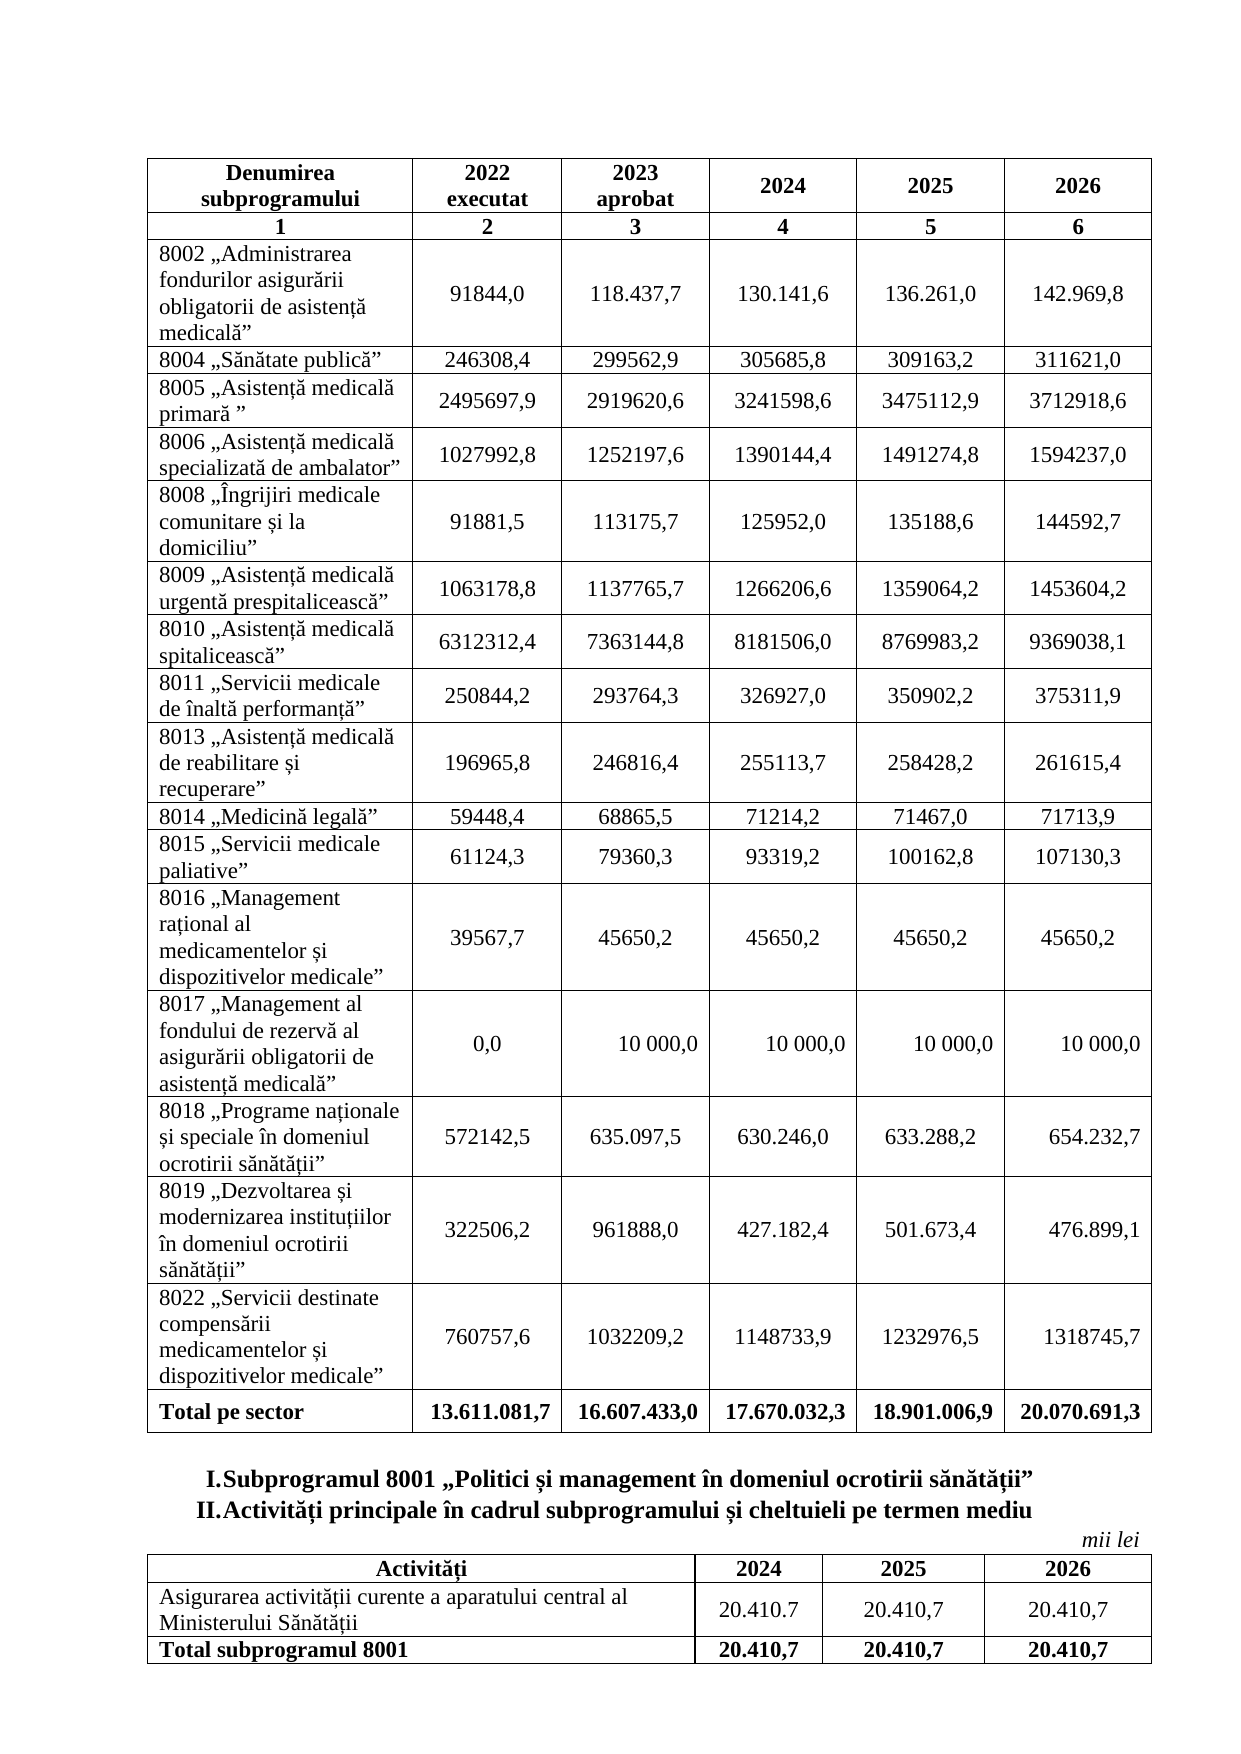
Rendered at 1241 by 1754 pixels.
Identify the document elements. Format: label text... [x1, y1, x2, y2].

table_header 2023 aprobat [562, 159, 709, 212]
table_cell 91844,0 [413, 240, 561, 346]
table_cell 1491274,8 [857, 428, 1004, 480]
table_cell 10 000,0 [857, 991, 1004, 1096]
table_cell 4 [710, 213, 856, 239]
table_cell 8008 „Îngrijiri medicale comunitare și la domiciliu” [148, 481, 412, 561]
table_cell 1232976,5 [857, 1284, 1004, 1389]
table_cell 0,0 [413, 991, 561, 1096]
table_cell 113175,7 [562, 481, 709, 561]
table_cell 1594237,0 [1005, 428, 1151, 480]
table_cell 3712918,6 [1005, 374, 1151, 427]
table_cell 246816,4 [562, 723, 709, 802]
table_cell 476.899,1 [1005, 1177, 1151, 1282]
table_cell 258428,2 [857, 723, 1004, 802]
table_cell 10 000,0 [1005, 991, 1151, 1096]
table_header 2024 [710, 159, 856, 212]
table_cell 142.969,8 [1005, 240, 1151, 346]
table_cell 635.097,5 [562, 1097, 709, 1176]
table_cell 144592,7 [1005, 481, 1151, 561]
table_cell 2 [413, 213, 561, 239]
table_cell 8181506,0 [710, 615, 856, 668]
table_cell 20.410.7 [696, 1583, 822, 1636]
table_cell 20.410,7 [985, 1583, 1151, 1636]
table_cell 17.670.032,3 [710, 1390, 856, 1432]
table_cell 8013 „Asistență medicală de reabilitare și recuperare” [148, 723, 412, 802]
table_cell 8002 „Administrarea fondurilor asigurării obligatorii de asistență medicală” [148, 240, 412, 346]
table_cell 61124,3 [413, 830, 561, 883]
table_cell 250844,2 [413, 669, 561, 722]
table_cell 760757,6 [413, 1284, 561, 1389]
table_cell 1266206,6 [710, 562, 856, 614]
table_cell 45650,2 [562, 884, 709, 989]
table_cell 8006 „Asistență medicală specializată de ambalator” [148, 428, 412, 480]
table_cell 350902,2 [857, 669, 1004, 722]
table_cell 375311,9 [1005, 669, 1151, 722]
table_cell 59448,4 [413, 803, 561, 829]
table_header 2026 [985, 1555, 1151, 1582]
table_cell Total subprogramul 8001 [148, 1637, 694, 1663]
list Subprogramul 8001 „Politici și management în domeniul ocrotirii sănătății” [148, 1464, 1152, 1493]
table_cell 1318745,7 [1005, 1284, 1151, 1389]
table_cell 246308,4 [413, 347, 561, 373]
table_cell 107130,3 [1005, 830, 1151, 883]
table_cell 1252197,6 [562, 428, 709, 480]
table_cell Asigurarea activității curente a aparatului central al Ministerului Sănătății [148, 1583, 694, 1636]
table_cell 3 [562, 213, 709, 239]
table_cell 45650,2 [710, 884, 856, 989]
table_cell 71467,0 [857, 803, 1004, 829]
table_cell 79360,3 [562, 830, 709, 883]
table_cell 322506,2 [413, 1177, 561, 1282]
table_cell 20.410,7 [823, 1583, 984, 1636]
table_cell 1390144,4 [710, 428, 856, 480]
table_header Activități [148, 1555, 694, 1582]
table_cell 7363144,8 [562, 615, 709, 668]
table_cell 18.901.006,9 [857, 1390, 1004, 1432]
table_cell 130.141,6 [710, 240, 856, 346]
table_cell 299562,9 [562, 347, 709, 373]
table_cell 10 000,0 [710, 991, 856, 1096]
table_cell 1148733,9 [710, 1284, 856, 1389]
table_cell Total pe sector [148, 1390, 412, 1432]
table_cell 309163,2 [857, 347, 1004, 373]
table_cell 8011 „Servicii medicale de înaltă performanță” [148, 669, 412, 722]
table_cell 1027992,8 [413, 428, 561, 480]
table_cell 293764,3 [562, 669, 709, 722]
table_cell 8016 „Management rațional al medicamentelor și dispozitivelor medicale” [148, 884, 412, 989]
table_cell 261615,4 [1005, 723, 1151, 802]
table_cell 8005 „Asistență medicală primară ” [148, 374, 412, 427]
table_cell 501.673,4 [857, 1177, 1004, 1282]
table_cell 1032209,2 [562, 1284, 709, 1389]
table_cell 8017 „Management al fondului de rezervă al asigurării obligatorii de asistență medicală” [148, 991, 412, 1096]
table_cell 255113,7 [710, 723, 856, 802]
table_cell 8010 „Asistență medicală spitalicească” [148, 615, 412, 668]
table_cell 326927,0 [710, 669, 856, 722]
table_cell 3475112,9 [857, 374, 1004, 427]
table_cell 305685,8 [710, 347, 856, 373]
table_cell 630.246,0 [710, 1097, 856, 1176]
table_header Denumirea subprogramului [148, 159, 412, 212]
table_cell 8009 „Asistență medicală urgentă prespitalicească” [148, 562, 412, 614]
table_cell 6 [1005, 213, 1151, 239]
table_cell 311621,0 [1005, 347, 1151, 373]
table_cell 8015 „Servicii medicale paliative” [148, 830, 412, 883]
table_cell 20.410,7 [696, 1637, 822, 1663]
table_cell 68865,5 [562, 803, 709, 829]
table_cell 13.611.081,7 [413, 1390, 561, 1432]
table_cell 39567,7 [413, 884, 561, 989]
table_cell 6312312,4 [413, 615, 561, 668]
table_header 2024 [696, 1555, 822, 1582]
table_cell 45650,2 [857, 884, 1004, 989]
table_cell 71713,9 [1005, 803, 1151, 829]
table_cell 71214,2 [710, 803, 856, 829]
table_cell 136.261,0 [857, 240, 1004, 346]
table_header 2025 [823, 1555, 984, 1582]
table_cell 8022 „Servicii destinate compensării medicamentelor și dispozitivelor medicale” [148, 1284, 412, 1389]
table_cell 20.410,7 [823, 1637, 984, 1663]
table_cell 572142,5 [413, 1097, 561, 1176]
table_cell 8004 „Sănătate publică” [148, 347, 412, 373]
table_cell 196965,8 [413, 723, 561, 802]
table_cell 8769983,2 [857, 615, 1004, 668]
table_cell 9369038,1 [1005, 615, 1151, 668]
table_cell 654.232,7 [1005, 1097, 1151, 1176]
table_cell 1 [148, 213, 412, 239]
table_header 2022 executat [413, 159, 561, 212]
table_cell 8018 „Programe naționale și speciale în domeniul ocrotirii sănătății” [148, 1097, 412, 1176]
table_cell 8014 „Medicină legală” [148, 803, 412, 829]
table_cell 8019 „Dezvoltarea și modernizarea instituțiilor în domeniul ocrotirii sănătății” [148, 1177, 412, 1282]
table_cell 125952,0 [710, 481, 856, 561]
table_cell 118.437,7 [562, 240, 709, 346]
table_cell 3241598,6 [710, 374, 856, 427]
table_cell 1137765,7 [562, 562, 709, 614]
table_cell 93319,2 [710, 830, 856, 883]
table_cell 20.410,7 [985, 1637, 1151, 1663]
table_cell 1063178,8 [413, 562, 561, 614]
table_cell 1453604,2 [1005, 562, 1151, 614]
table_cell 45650,2 [1005, 884, 1151, 989]
table_cell 16.607.433,0 [562, 1390, 709, 1432]
table_cell 2495697,9 [413, 374, 561, 427]
table_header 2026 [1005, 159, 1151, 212]
table_cell 961888,0 [562, 1177, 709, 1282]
table_header 2025 [857, 159, 1004, 212]
table_cell 633.288,2 [857, 1097, 1004, 1176]
table_cell 100162,8 [857, 830, 1004, 883]
table_cell 20.070.691,3 [1005, 1390, 1151, 1432]
table_cell 91881,5 [413, 481, 561, 561]
table_cell 5 [857, 213, 1004, 239]
table_cell 135188,6 [857, 481, 1004, 561]
table_cell 2919620,6 [562, 374, 709, 427]
table_cell 427.182,4 [710, 1177, 856, 1282]
table_cell 1359064,2 [857, 562, 1004, 614]
table_cell 10 000,0 [562, 991, 709, 1096]
text mii lei [148, 1526, 1152, 1552]
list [148, 1495, 1152, 1524]
